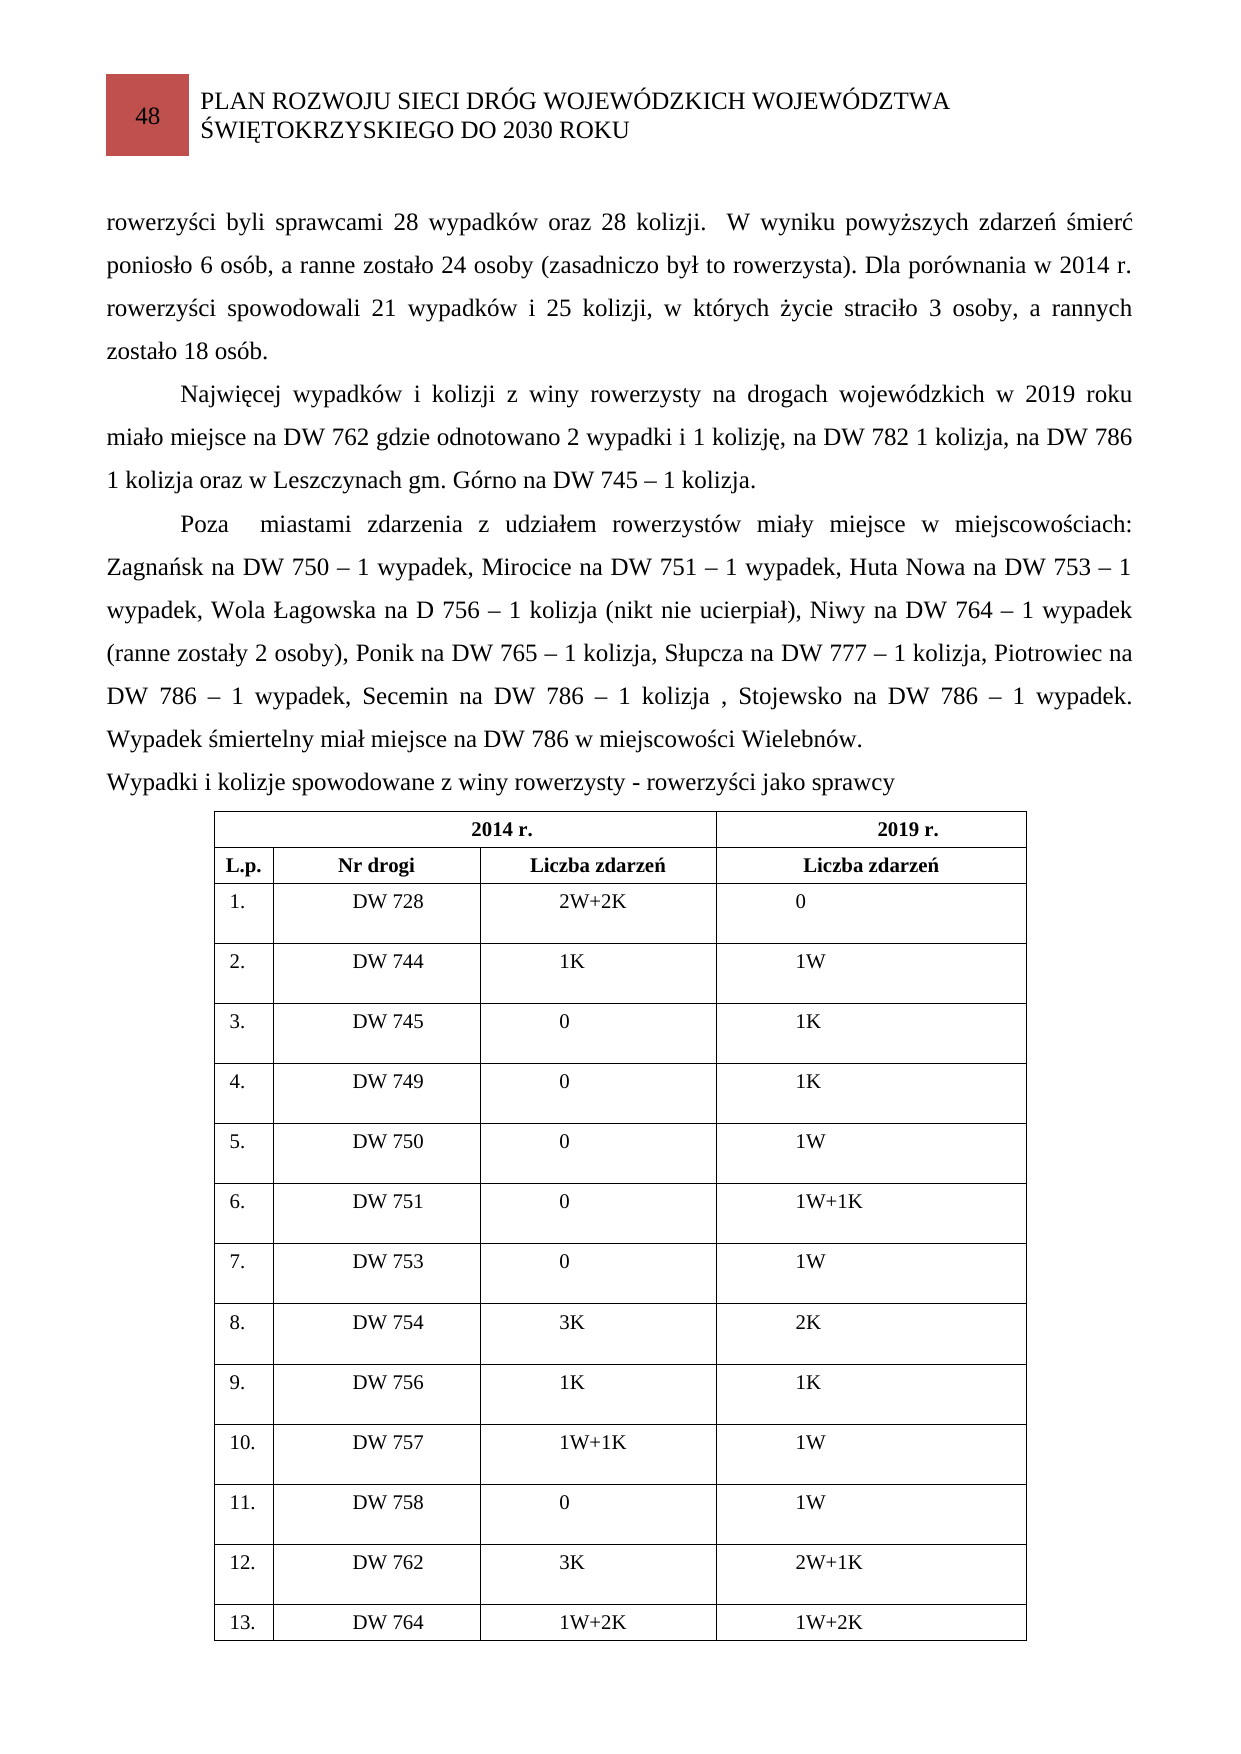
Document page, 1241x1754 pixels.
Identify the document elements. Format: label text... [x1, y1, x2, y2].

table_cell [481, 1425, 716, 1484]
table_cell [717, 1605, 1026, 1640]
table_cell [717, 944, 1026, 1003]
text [106, 207, 1134, 365]
text Najwięcej wypadków i kolizji z winy rowerzysty na drogach wojewódzkich w 2019 roku miało miejsce na DW 762 gdzie odnotowano 2 wypadki i 1 kolizję, na DW 782 1 kolizja, na DW 786 1 kolizja oraz w Leszczynach gm. Górno na DW 745 – 1 kolizja. [106, 379, 1134, 494]
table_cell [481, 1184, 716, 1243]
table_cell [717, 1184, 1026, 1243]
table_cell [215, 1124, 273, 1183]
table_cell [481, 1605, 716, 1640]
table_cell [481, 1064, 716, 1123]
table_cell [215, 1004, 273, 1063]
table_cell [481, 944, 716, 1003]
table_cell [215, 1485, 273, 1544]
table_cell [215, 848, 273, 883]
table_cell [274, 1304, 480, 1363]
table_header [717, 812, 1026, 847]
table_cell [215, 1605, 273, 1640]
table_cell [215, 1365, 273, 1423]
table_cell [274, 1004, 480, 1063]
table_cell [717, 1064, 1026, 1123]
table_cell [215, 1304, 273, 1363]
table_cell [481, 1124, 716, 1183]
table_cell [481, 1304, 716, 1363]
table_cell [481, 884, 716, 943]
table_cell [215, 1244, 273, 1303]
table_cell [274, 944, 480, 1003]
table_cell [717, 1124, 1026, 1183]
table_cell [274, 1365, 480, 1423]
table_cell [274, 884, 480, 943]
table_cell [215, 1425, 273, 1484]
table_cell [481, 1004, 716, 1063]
text Wypadki i kolizje spowodowane z winy rowerzysty - rowerzyści jako sprawcy [106, 767, 1134, 796]
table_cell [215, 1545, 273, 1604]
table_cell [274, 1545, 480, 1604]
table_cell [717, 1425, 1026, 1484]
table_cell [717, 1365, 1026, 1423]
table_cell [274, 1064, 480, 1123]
text Poza miastami zdarzenia z udziałem rowerzystów miały miejsce w miejscowościach: Zagnańsk na DW 750 – 1 wypadek, Mirocice na DW 751 – 1 wypadek, Huta Nowa na DW 753 – 1 wypadek, Wola Łagowska na D 756 – 1 kolizja (nikt nie ucierpiał), Niwy na DW 764 – 1 wypadek (ranne zostały 2 osoby), Ponik na DW 765 – 1 kolizja, Słupcza na DW 777 – 1 kolizja, Piotrowiec na DW 786 – 1 wypadek, Secemin na DW 786 – 1 kolizja , Stojewsko na DW 786 – 1 wypadek. Wypadek śmiertelny miał miejsce na DW 786 w miejscowości Wielebnów. [106, 509, 1134, 753]
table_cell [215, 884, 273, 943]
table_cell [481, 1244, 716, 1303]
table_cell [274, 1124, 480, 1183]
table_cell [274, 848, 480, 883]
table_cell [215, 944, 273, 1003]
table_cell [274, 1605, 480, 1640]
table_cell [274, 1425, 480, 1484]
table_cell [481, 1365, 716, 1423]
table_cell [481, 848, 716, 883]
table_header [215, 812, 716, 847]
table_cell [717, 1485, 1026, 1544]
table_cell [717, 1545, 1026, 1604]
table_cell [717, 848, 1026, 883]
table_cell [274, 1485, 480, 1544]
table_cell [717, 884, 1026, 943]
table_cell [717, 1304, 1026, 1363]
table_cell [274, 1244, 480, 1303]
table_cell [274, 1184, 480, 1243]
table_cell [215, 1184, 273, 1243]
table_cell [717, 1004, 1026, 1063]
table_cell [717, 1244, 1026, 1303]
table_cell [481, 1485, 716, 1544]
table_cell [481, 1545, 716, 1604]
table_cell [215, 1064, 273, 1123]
